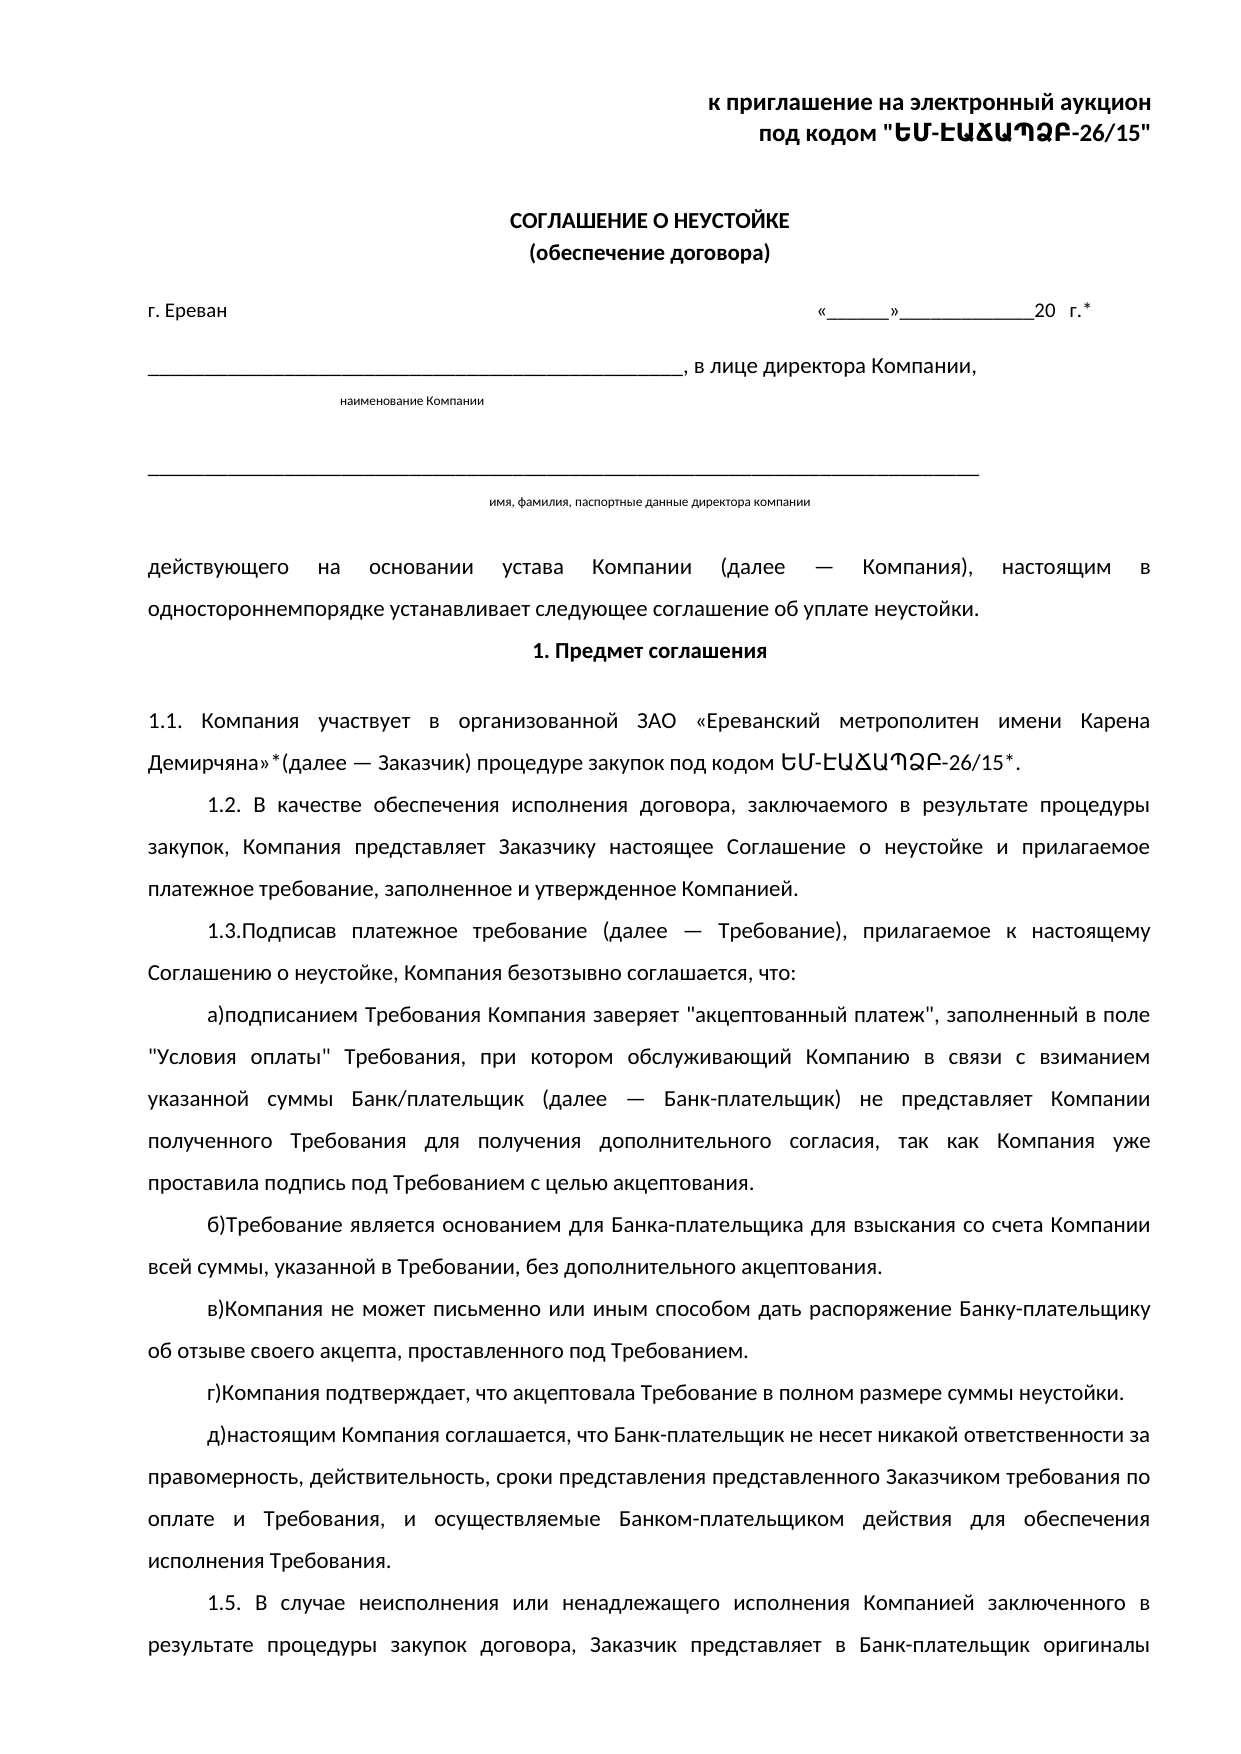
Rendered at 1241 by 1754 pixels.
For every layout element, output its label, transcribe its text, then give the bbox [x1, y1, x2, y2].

text г)Компания подтверждает, что акцептовала Требование в полном размере суммы неустойки. [148, 1378, 1152, 1406]
text действующего на основании устава Компании (далее — Компания), настоящим в одностороннемпорядке устанавливает следующее соглашение об уплате неустойки. [148, 552, 1152, 622]
text _________________________________________________________________________ [148, 452, 1152, 480]
text СОГЛАШЕНИЕ О НЕУСТОЙКЕ [148, 206, 1152, 234]
text 1. Предмет соглашения [148, 636, 1152, 664]
text к приглашение на электронный аукцион [177, 86, 1152, 117]
text 1.1. Компания участвует в организованной ЗАО «Ереванский метрополитен имени Карена Демирчяна»*(далее — Заказчик) процедуре закупок под кодом ԵՄ-ԷԱՃԱՊՁԲ-26/15*. [148, 706, 1152, 776]
text б)Требование является основанием для Банка-плательщика для взыскания со счета Компании всей суммы, указанной в Требовании, без дополнительного акцептования. [148, 1210, 1152, 1280]
text 1.2. В качестве обеспечения исполнения договора, заключаемого в результате процедуры закупок, Компания представляет Заказчику настоящее Соглашение о неустойке и прилагаемое платежное требование, заполненное и утвержденное Компанией. [148, 790, 1152, 902]
text _______________________________________________, в лице директора Компании, [148, 351, 1152, 379]
text под кодом "ԵՄ-ԷԱՃԱՊՁԲ-26/15" [148, 117, 1152, 147]
table_header «______»_____________20 г.* [635, 297, 1104, 351]
text д)настоящим Компания соглашается, что Банк-плательщик не несет никакой ответственности за правомерность, действительность, сроки представления представленного Заказчиком требования по оплате и Требования, и осуществляемые Банком-плательщиком действия для обеспечения исполнения Требования. [148, 1420, 1152, 1574]
text наименование Компании [340, 393, 1152, 421]
text в)Компания не может письменно или иным способом дать распоряжение Банку-плательщику об отзыве своего акцепта, проставленного под Требованием. [148, 1294, 1152, 1364]
text имя, фамилия, паспортные данные директора компании [148, 494, 1152, 522]
table_header г. Ереван [136, 297, 635, 351]
text 1.3.Подписав платежное требование (далее — Требование), прилагаемое к настоящему Соглашению о неустойке, Компания безотзывно соглашается, что: [148, 916, 1152, 986]
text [148, 1588, 1152, 1658]
text а)подписанием Требования Компания заверяет "акцептованный платеж", заполненный в поле "Условия оплаты" Требования, при котором обслуживающий Компанию в связи с взиманием указанной суммы Банк/плательщик (далее — Банк-плательщик) не представляет Компании полученного Требования для получения дополнительного согласия, так как Компания уже проставила подпись под Требованием с целью акцептования. [148, 1000, 1152, 1196]
text (обеспечение договора) [148, 238, 1152, 266]
